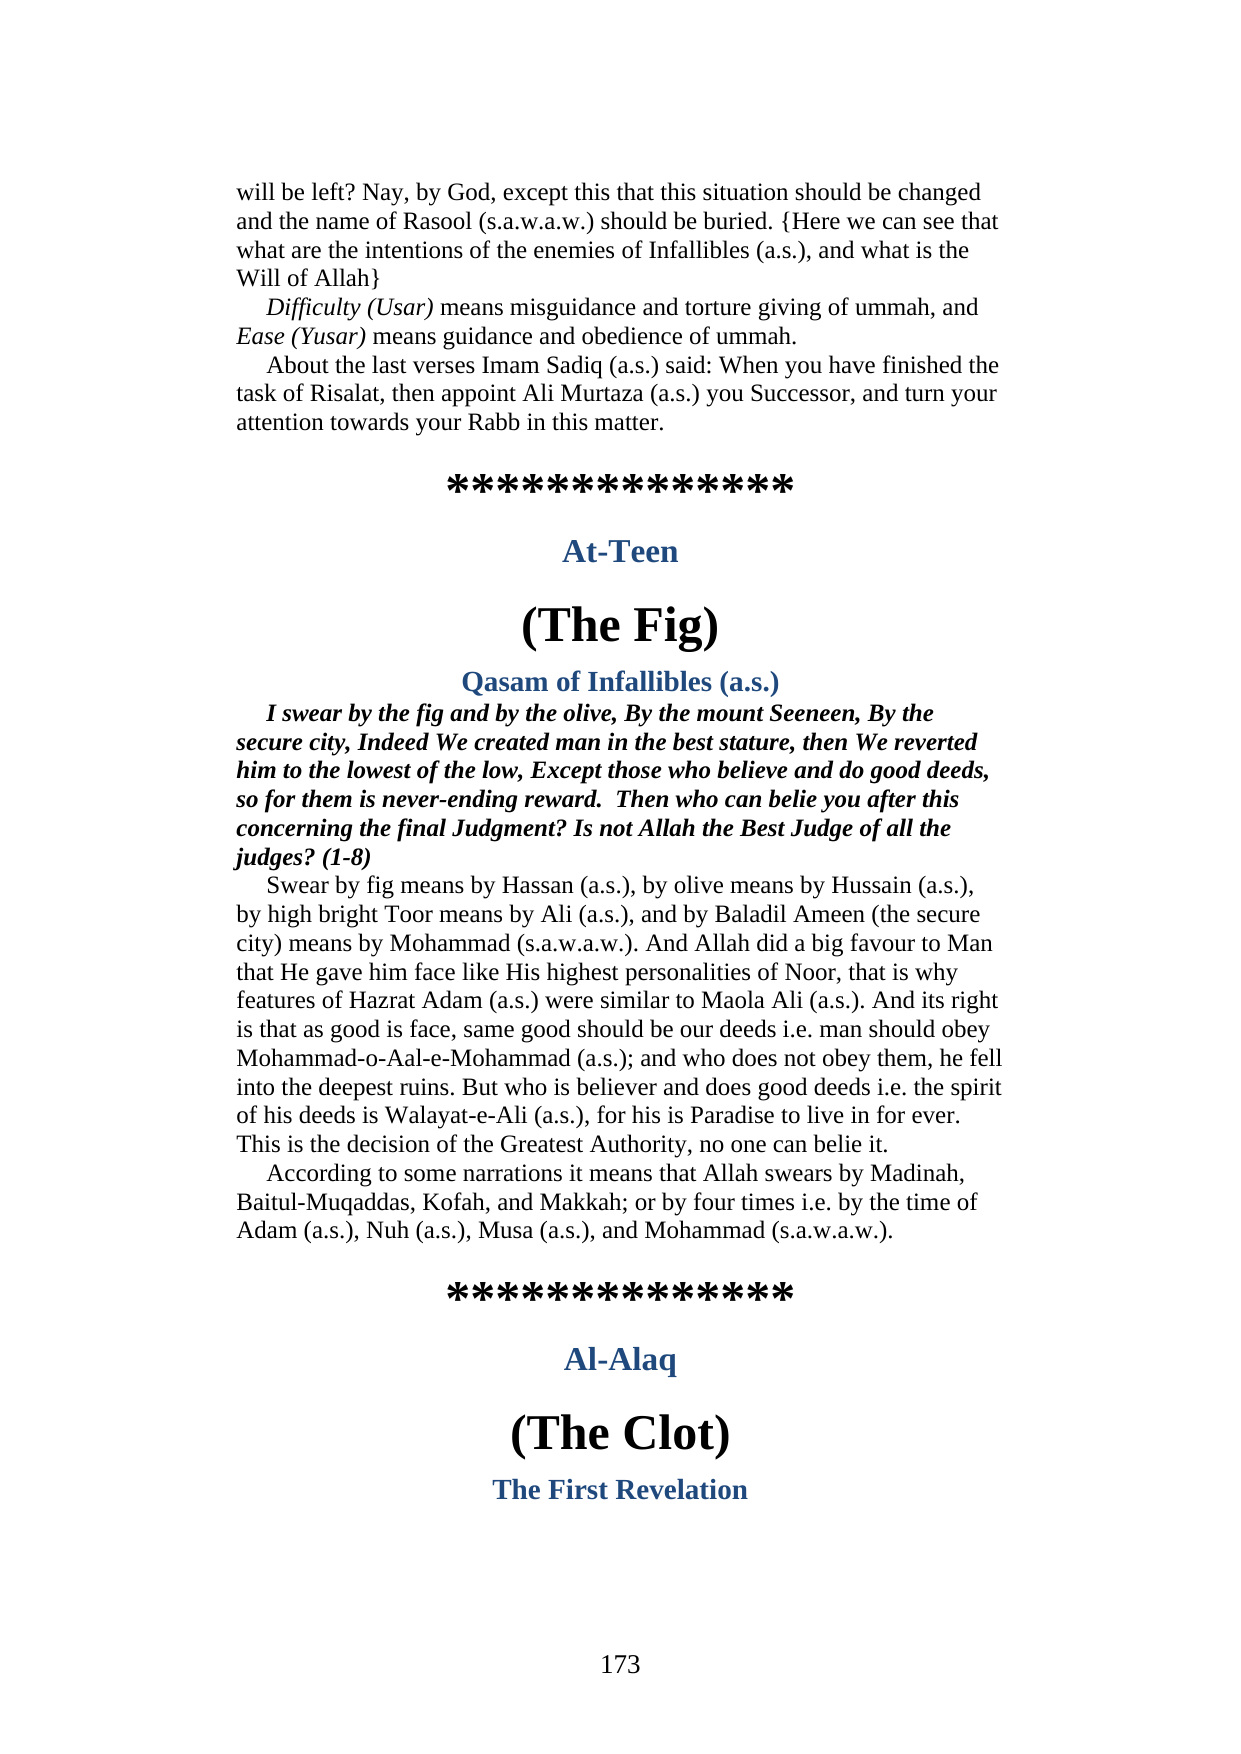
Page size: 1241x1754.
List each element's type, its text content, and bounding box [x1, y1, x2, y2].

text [236, 177, 1004, 292]
text (The Fig) [236, 594, 1004, 652]
subtitle Qasam of Infallibles (a.s.) [236, 664, 1004, 698]
subtitle The First Revelation [236, 1472, 1004, 1506]
text ************** [236, 461, 1004, 518]
text I swear by the fig and by the olive, By the mount Seeneen, By the secure city, Indeed We created man in the best stature, then We reverted him to the lowest of the low, Except those who believe and do good deeds, so for them is never-ending reward. Then who can belie you after this concerning the final Judgment? Is not Allah the Best Judge of all the judges? (1-8) [236, 698, 1004, 870]
text According to some narrations it means that Allah swears by Madinah, Baitul-Muqaddas, Kofah, and Makkah; or by four times i.e. by the time of (a.s.), Nuh (a.s.), Musa (a.s.), and (s.a.w.a.w.). [236, 1158, 1004, 1244]
text Difficulty (Usar) means misguidance and torture giving of ummah, and Ease (Yusar) means guidance and obedience of ummah. [236, 292, 1004, 350]
text (The Clot) [236, 1402, 1004, 1460]
text Swear by fig means by (a.s.), by olive means by Hussain (a.s.), by high bright Toor means by (a.s.), and by (the secure city) means by (s.a.w.a.w.). And Allah did a big favour to Man that He gave him face like His highest personalities of Noor, that is why features of (a.s.) were similar to (a.s.). And its right is that as good is face, same good should be our deeds i.e. man should obey Mohammad-o-Aal-e-Mohammad (a.s.); and who does not obey them, he fell into the deepest ruins. But who is believer and does good deeds i.e. the spirit of his deeds is Walayat-e-Ali (a.s.), for his is to live in for ever. This is the decision of the Greatest Authority, no one can belie it. [236, 870, 1004, 1158]
subtitle Al-Alaq [236, 1339, 1004, 1377]
subtitle At-Teen [236, 531, 1004, 569]
text About the last verses Imam (a.s.) said: When you have finished the task of Risalat, then appoint (a.s.) you Successor, and turn your attention towards your Rabb in this matter. [236, 350, 1004, 436]
text ************** [236, 1269, 1004, 1327]
